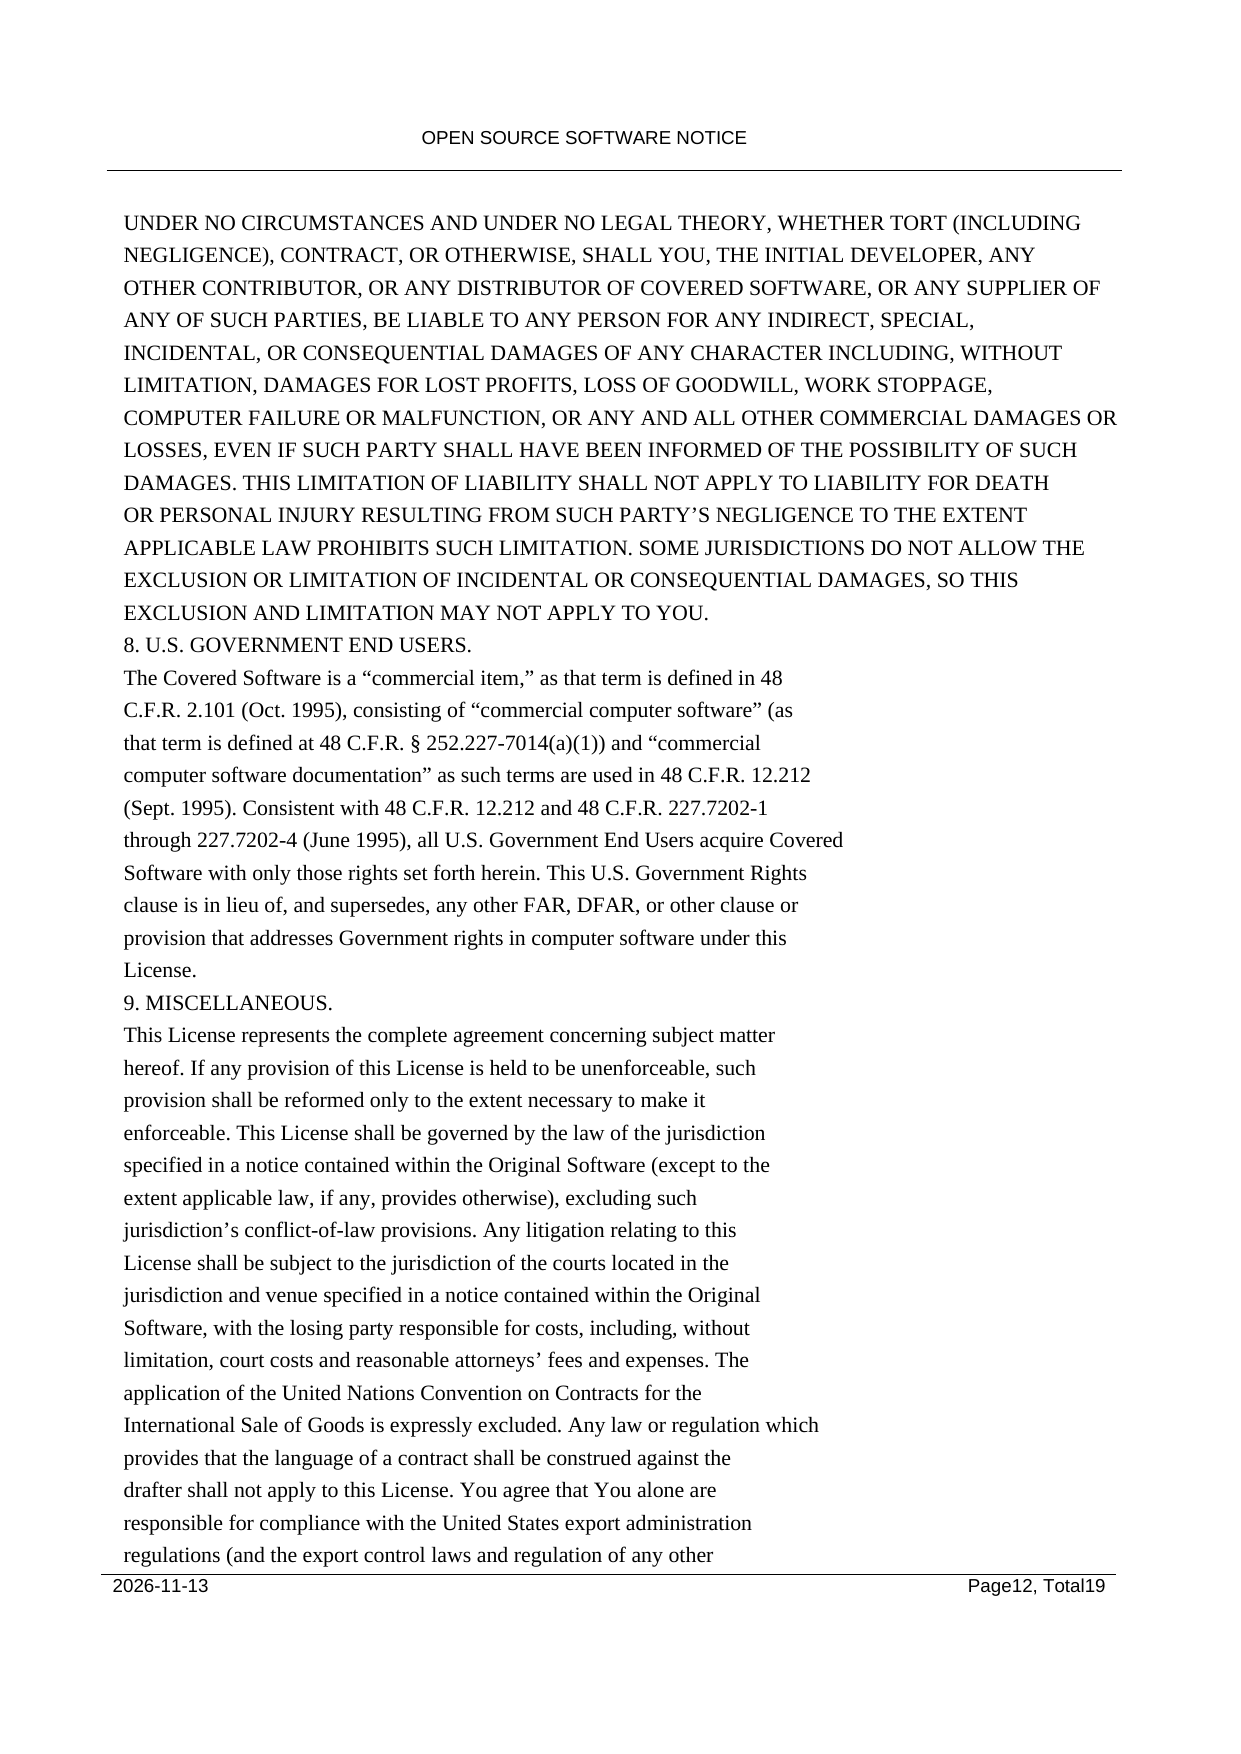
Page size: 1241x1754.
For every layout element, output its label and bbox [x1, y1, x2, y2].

text [112, 206, 1128, 1571]
